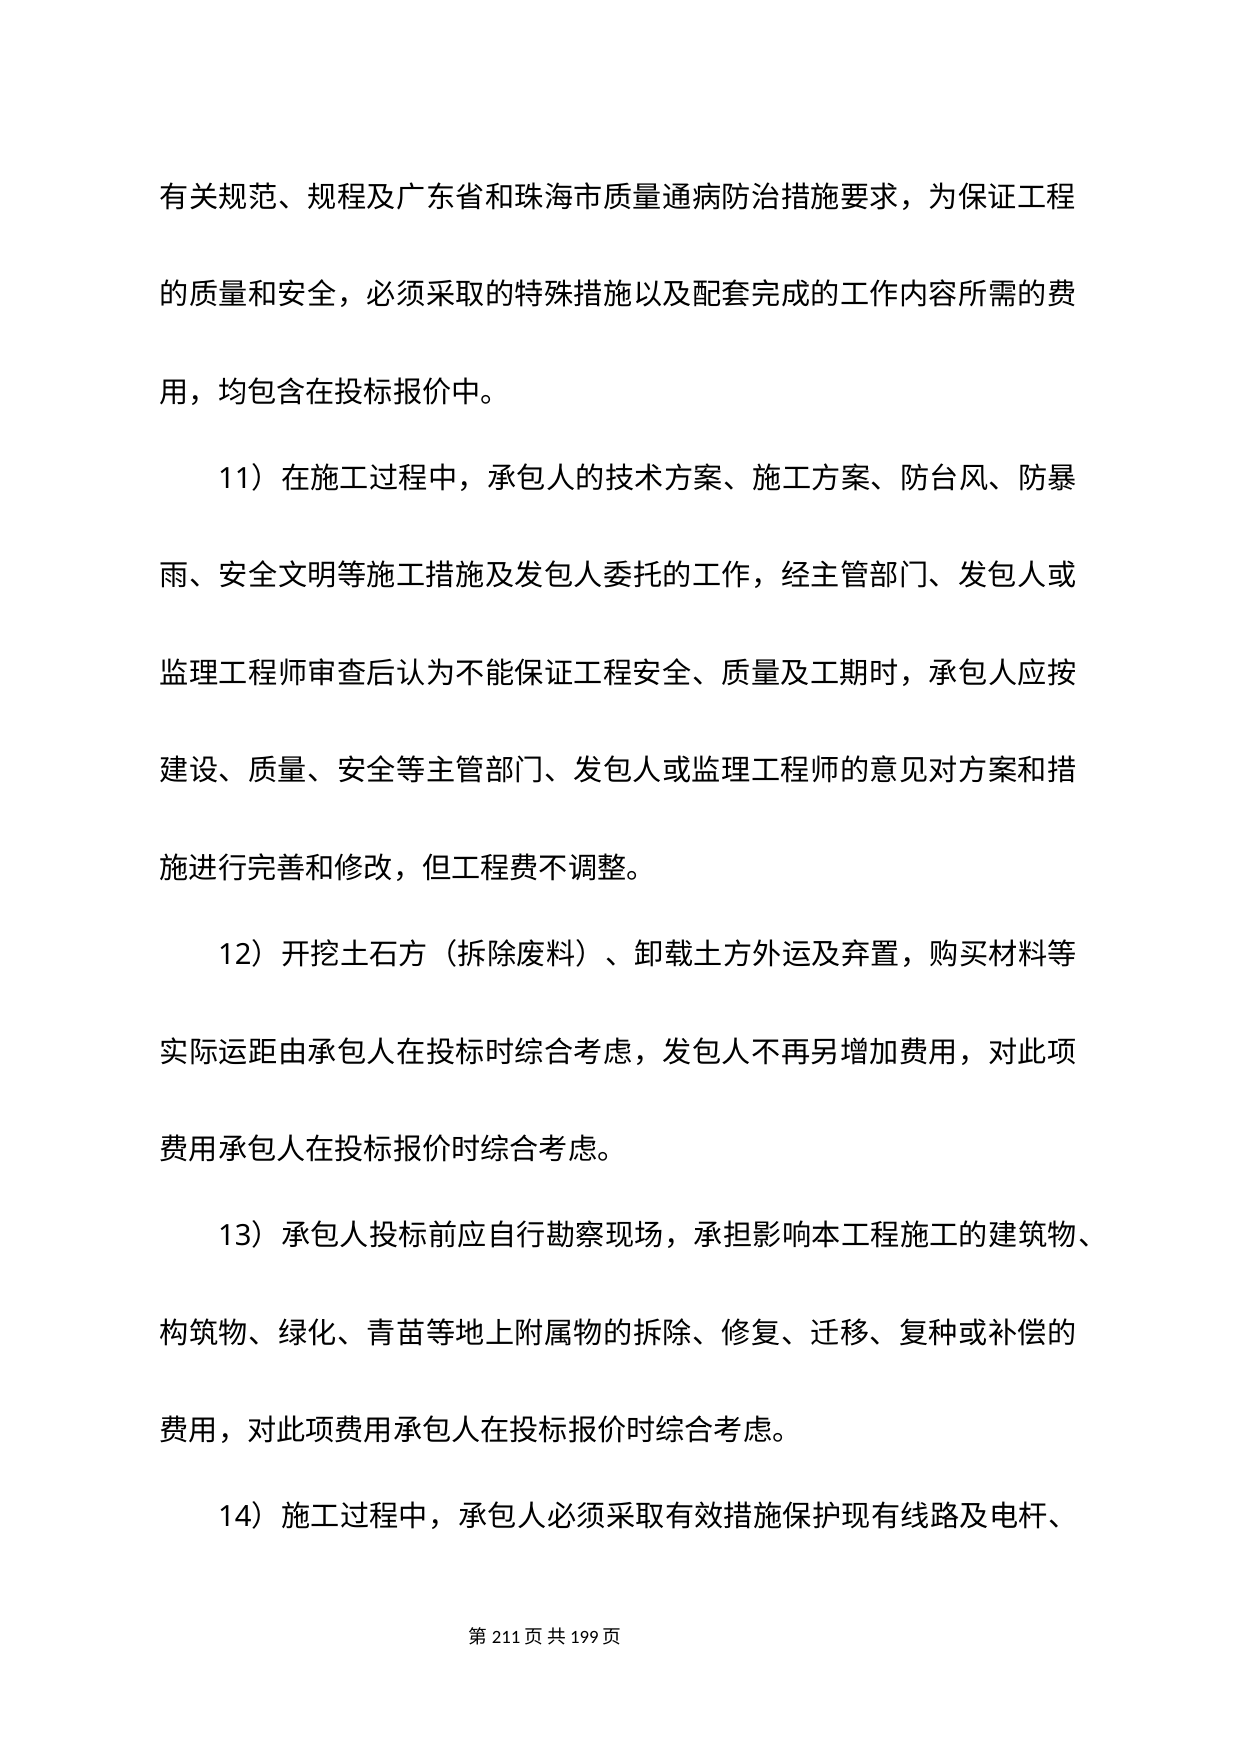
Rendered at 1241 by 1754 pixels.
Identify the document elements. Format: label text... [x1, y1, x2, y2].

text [159, 162, 1078, 422]
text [159, 1482, 1078, 1547]
text 13）承包人投标前应自行勘察现场，承担影响本工程施工的建筑物、构筑物、绿化、青苗等地上附属物的拆除、修复、迁移、复种或补偿的费用，对此项费用承包人在投标报价时综合考虑。 [159, 1200, 1078, 1460]
text 11）在施工过程中，承包人的技术方案、施工方案、防台风、防暴雨、安全文明等施工措施及发包人委托的工作，经主管部门、发包人或监理工程师审查后认为不能保证工程安全、质量及工期时，承包人应按建设、质量、安全等主管部门、发包人或监理工程师的意见对方案和措施进行完善和修改，但工程费不调整。 [159, 443, 1078, 898]
text 12）开挖土石方（拆除废料）、卸载土方外运及弃置，购买材料等实际运距由承包人在投标时综合考虑，发包人不再另增加费用，对此项费用承包人在投标报价时综合考虑。 [159, 919, 1078, 1179]
